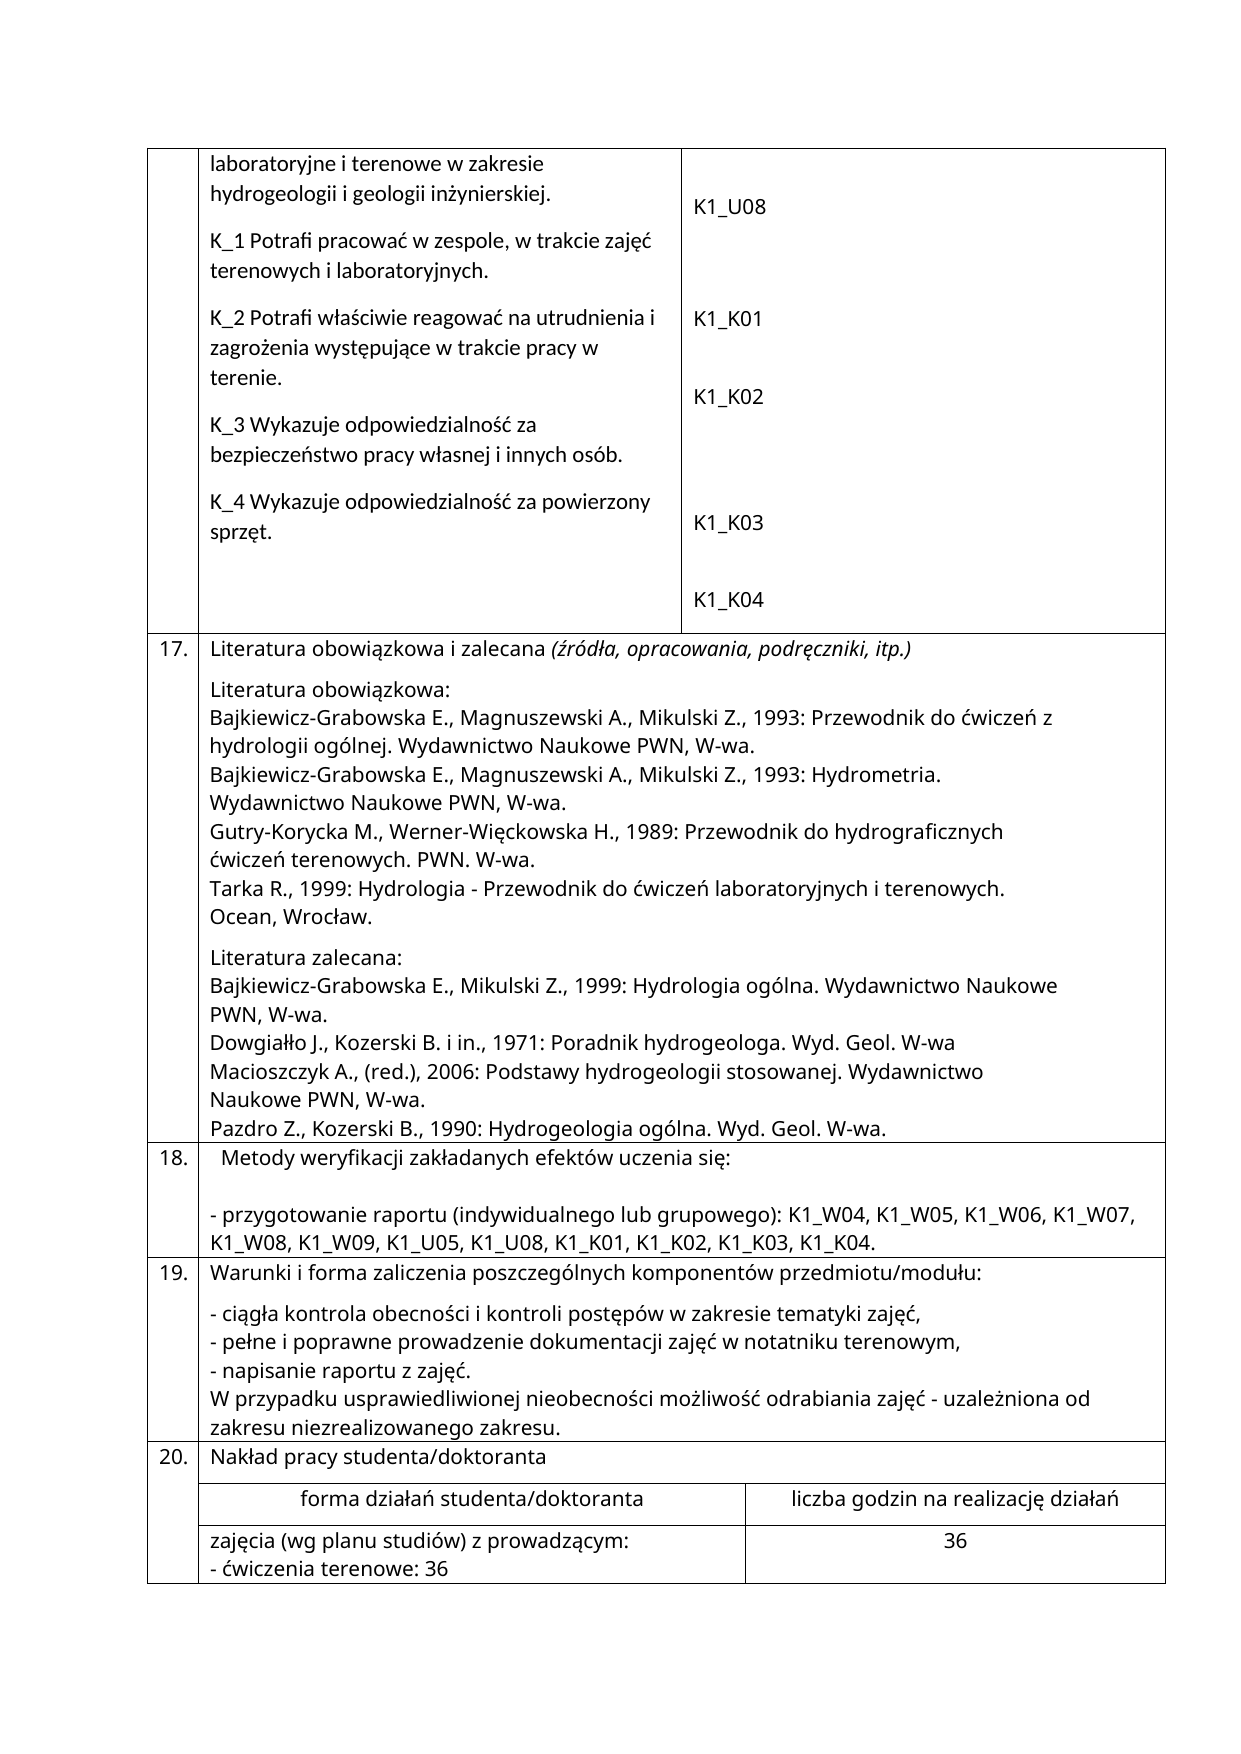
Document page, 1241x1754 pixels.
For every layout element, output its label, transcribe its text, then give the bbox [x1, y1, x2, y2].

table_cell [148, 1258, 198, 1441]
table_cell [199, 149, 681, 633]
table_cell Nakład pracy studenta/doktoranta [199, 1442, 1165, 1483]
table_cell Metody weryfikacji zakładanych efektów uczenia się: - przygotowanie raportu (indywidualnego lub grupowego): K1_W04, K1_W05, K1_W06, K1_W07, K1_W08, K1_W09, K1_U05, K1_U08, K1_K01, K1_K02, K1_K03, K1_K04. [199, 1143, 1165, 1257]
table_cell zajęcia (wg planu studiów) z prowadzącym: - ćwiczenia terenowe: 36 [199, 1526, 745, 1583]
table_cell Literatura obowiązkowa i zalecana (źródła, opracowania, podręczniki, itp.) Literatura obowiązkowa: Bajkiewicz-Grabowska E., Magnuszewski A., Mikulski Z., 1993: Przewodnik do ćwiczeń z hydrologii ogólnej. Wydawnictwo Naukowe PWN, W-wa. Bajkiewicz-Grabowska E., Magnuszewski A., Mikulski Z., 1993: Hydrometria. Wydawnictwo Naukowe PWN, W-wa. Gutry-Korycka M., Werner-Więckowska H., 1989: Przewodnik do hydrograficznych ćwiczeń terenowych. PWN. W-wa. Tarka R., 1999: Hydrologia - Przewodnik do ćwiczeń laboratoryjnych i terenowych. Ocean, Wrocław. Literatura zalecana: Bajkiewicz-Grabowska E., Mikulski Z., 1999: Hydrologia ogólna. Wydawnictwo Naukowe PWN, W-wa. Dowgiałło J., Kozerski B. i in., 1971: Poradnik hydrogeologa. Wyd. Geol. W-wa Macioszczyk A., (red.), 2006: Podstawy hydrogeologii stosowanej. Wydawnictwo Naukowe PWN, W-wa. Pazdro Z., Kozerski B., 1990: Hydrogeologia ogólna. Wyd. Geol. W-wa. [199, 634, 1165, 1142]
table_cell Warunki i forma zaliczenia poszczególnych komponentów przedmiotu/modułu: - ciągła kontrola obecności i kontroli postępów w zakresie tematyki zajęć, - pełne i poprawne prowadzenie dokumentacji zajęć w notatniku terenowym, - napisanie raportu z zajęć. W przypadku usprawiedliwionej nieobecności możliwość odrabiania zajęć - uzależniona od zakresu niezrealizowanego zakresu. [199, 1258, 1165, 1441]
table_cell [682, 149, 1165, 633]
table_cell liczba godzin na realizację działań [746, 1484, 1165, 1525]
table_cell [148, 149, 198, 633]
table_cell [148, 1143, 198, 1257]
table_cell 36 [746, 1526, 1165, 1583]
table_cell [148, 634, 198, 1142]
table_cell forma działań studenta/doktoranta [199, 1484, 745, 1525]
table_cell [148, 1442, 198, 1583]
